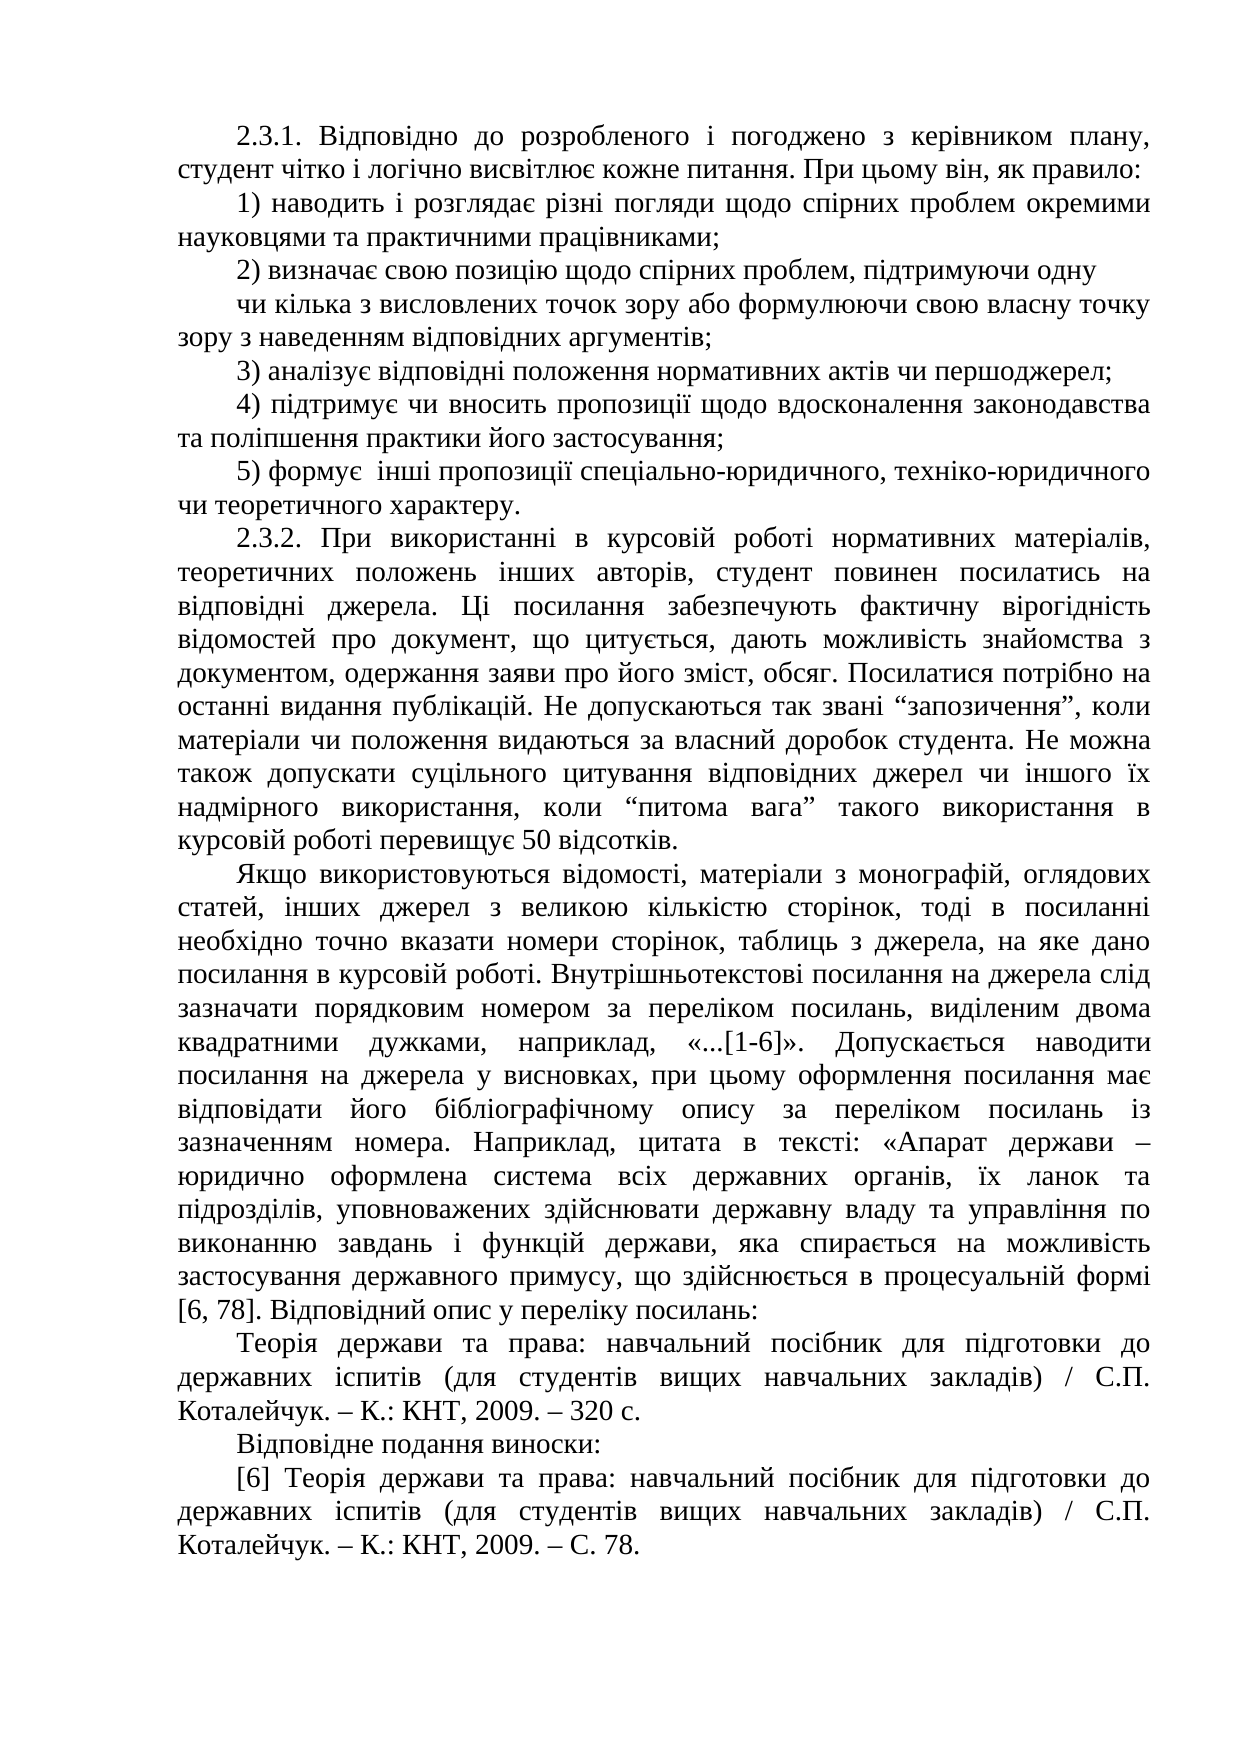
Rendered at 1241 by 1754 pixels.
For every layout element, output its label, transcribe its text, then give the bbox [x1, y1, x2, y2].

text чи кілька з висловлених точок зору або формулюючи свою власну точку зору з наведенням відповідних аргументів; [177, 286, 1152, 353]
text 5) формує інші пропозиції спеціально-юридичного, техніко-юридичного чи теоретичного характеру. [177, 453, 1152, 521]
text Якщо використовуються відомості, матеріали з монографій, оглядових статей, інших джерел з великою кількістю сторінок, тоді в посиланні необхідно точно вказати номери сторінок, таблиць з джерела, на яке дано посилання в курсовій роботі. Внутрішньотекстові посилання на джерела слід зазначати порядковим номером за переліком посилань, виділеним двома квадратними дужками, наприклад, «...[1-6]». Допускається наводити посилання на джерела у висновках, при цьому оформлення посилання має відповідати його бібліографічному опису за переліком посилань із зазначенням номера. Наприклад, цитата в тексті: «Апарат держави – юридично оформлена система всіх державних органів, їх ланок та підрозділів, уповноважених здійснювати державну владу та управління по виконанню завдань і функцій держави, яка спирається на можливість застосування державного примусу, що здійснюється в процесуальній формі [6, 78]. Відповідний опис у переліку посилань: [177, 856, 1152, 1326]
text 2.3.2. При використанні в курсовій роботі нормативних матеріалів, теоретичних положень інших авторів, студент повинен посилатись на відповідні джерела. Ці посилання забезпечують фактичну вірогідність відомостей про документ, що цитується, дають можливість знайомства з документом, одержання заяви про його зміст, обсяг. Посилатися потрібно на останні видання публікацій. Не допускаються так звані “запозичення”, коли матеріали чи положення видаються за власний доробок студента. Не можна також допускати суцільного цитування відповідних джерел чи іншого їх надмірного використання, коли “питома вага” такого використання в курсовій роботі перевищує 50 відсотків. [177, 521, 1152, 856]
text 2) визначає свою позицію щодо спірних проблем, підтримуючи одну [177, 252, 1152, 286]
text Відповідне подання виноски: [177, 1426, 1152, 1460]
text 1) наводить і розглядає різні погляди щодо спірних проблем окремими науковцями та практичними працівниками; [177, 185, 1152, 252]
text 4) підтримує чи вносить пропозиції щодо вдосконалення законодавства та поліпшення практики його застосування; [177, 386, 1152, 453]
text 2.3.1. Відповідно до розробленого і погоджено з керівником плану, студент чітко і логічно висвітлює кожне питання. При цьому він, як правило: [177, 118, 1152, 185]
text 3) аналізує відповідні положення нормативних актів чи першоджерел; [177, 353, 1152, 386]
text Теорія держави та права: навчальний посібник для підготовки до державних іспитів (для студентів вищих навчальних закладів) / С.П. Коталейчук. – К.: КНТ, 2009. – 320 с. [177, 1326, 1152, 1426]
text [6] Теорія держави та права: навчальний посібник для підготовки до державних іспитів (для студентів вищих навчальних закладів) / С.П. Коталейчук. – К.: КНТ, 2009. – С. 78. [177, 1460, 1152, 1560]
